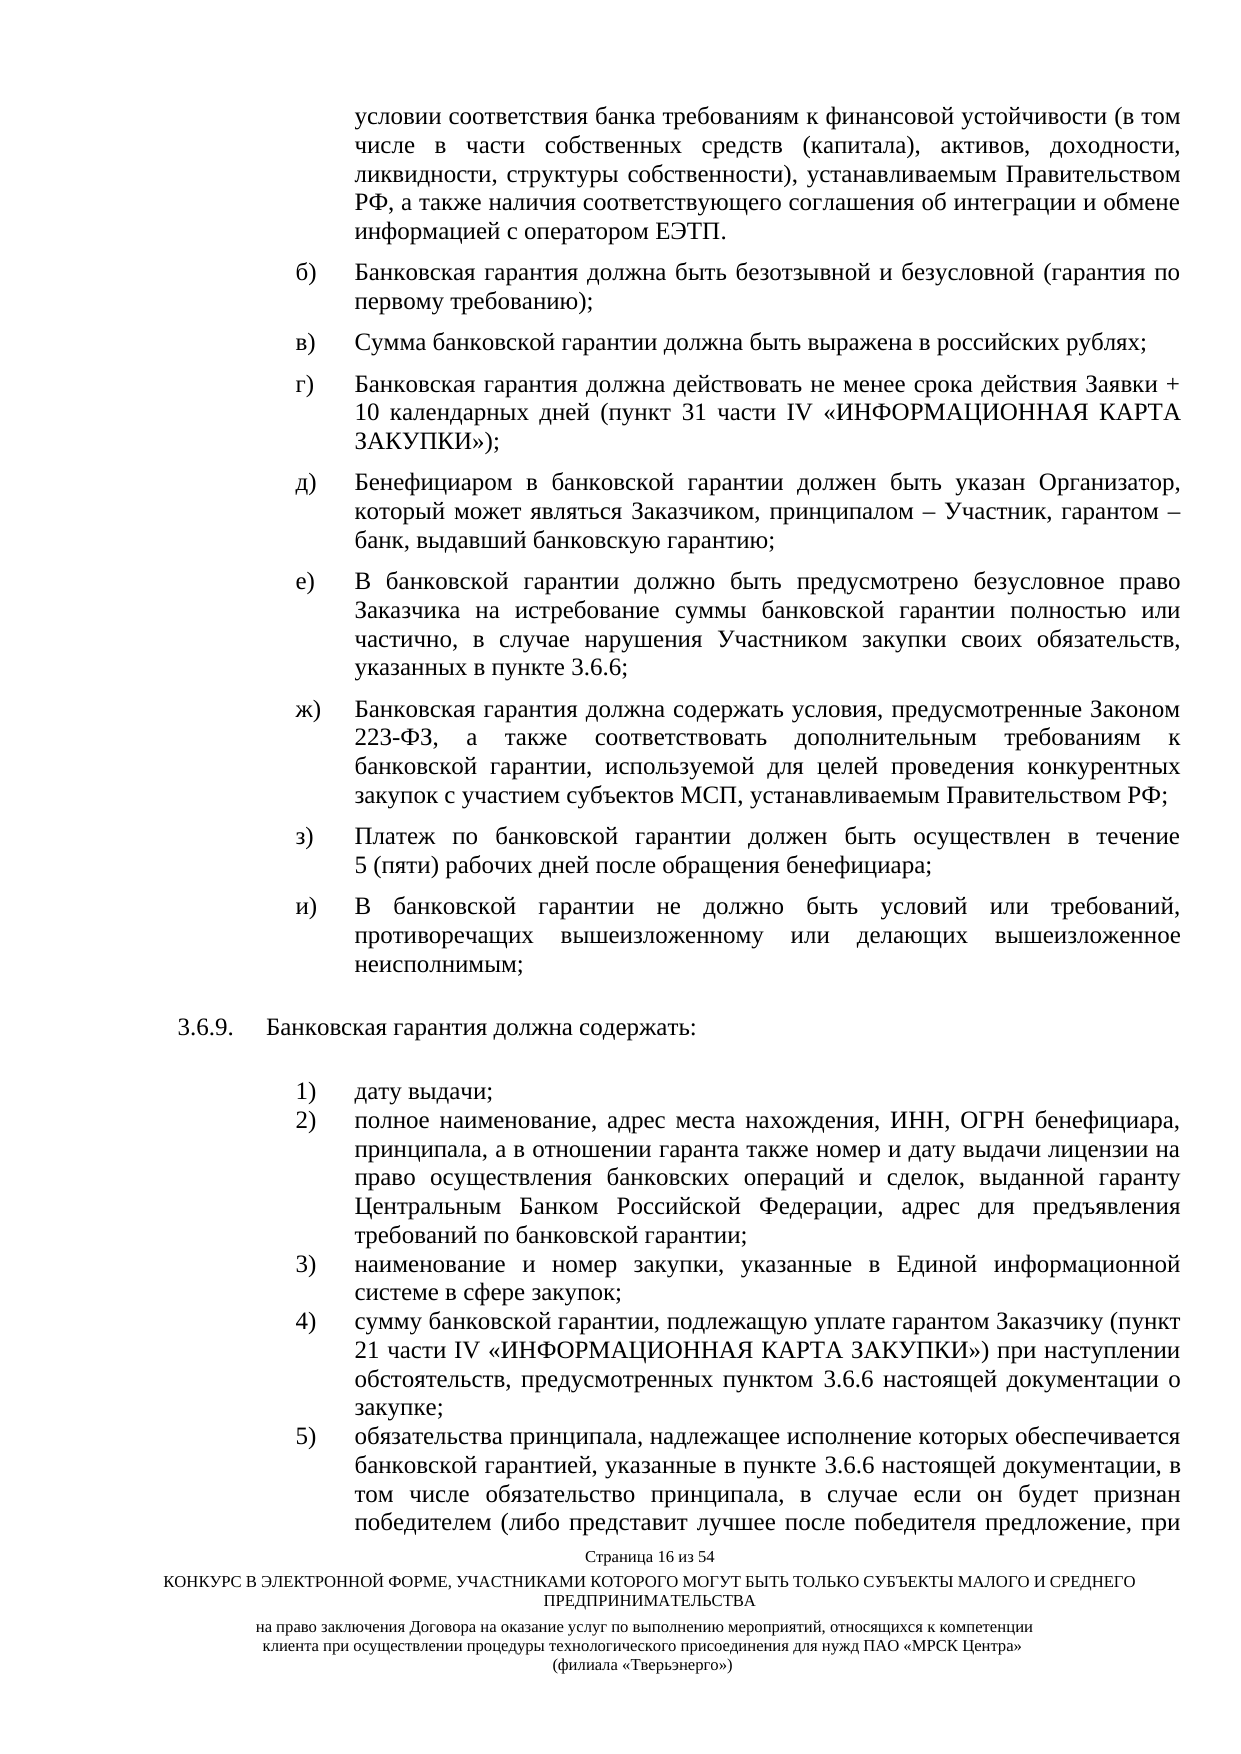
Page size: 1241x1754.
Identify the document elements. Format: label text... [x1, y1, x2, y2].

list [295, 1421, 1181, 1536]
subtitle Банковская гарантия должна содержать: [118, 1012, 1181, 1041]
list Банковская гарантия должна содержать условия, предусмотренные Законом 223-ФЗ, а также соответствовать дополнительным требованиям к банковской гарантии, используемой для целей проведения конкурентных закупок с участием субъектов МСП, устанавливаемым Правительством РФ; [295, 694, 1181, 809]
list В банковской гарантии не должно быть условий или требований, противоречащих вышеизложенному или делающих вышеизложенное неисполнимым; [295, 891, 1181, 977]
list Банковская гарантия должна действовать не менее срока действия Заявки + 10 календарных дней (пункт 31 части IV «ИНФОРМАЦИОННАЯ КАРТА ЗАКУПКИ»); [295, 369, 1181, 455]
list дату выдачи; [295, 1076, 1181, 1105]
list Бенефициаром в банковской гарантии должен быть указан Организатор, который может являться Заказчиком, принципалом – Участник, гарантом – банк, выдавший банковскую гарантию; [295, 467, 1181, 554]
list В банковской гарантии должно быть предусмотрено безусловное право Заказчика на истребование суммы банковской гарантии полностью или частично, в случае нарушения Участником закупки своих обязательств, указанных в пункте 3.6.6; [295, 566, 1181, 681]
list наименование и номер закупки, указанные в Единой информационной системе в сфере закупок; [295, 1249, 1181, 1306]
list Сумма банковской гарантии должна быть выражена в российских рублях; [295, 327, 1181, 356]
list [295, 101, 1181, 245]
list Платеж по банковской гарантии должен быть осуществлен в течение 5 (пяти) рабочих дней после обращения бенефициара; [295, 821, 1181, 879]
list Банковская гарантия должна быть безотзывной и безусловной (гарантия по первому требованию); [295, 257, 1181, 315]
list полное наименование, адрес места нахождения, ИНН, ОГРН бенефициара, принципала, а в отношении гаранта также номер и дату выдачи лицензии на право осуществления банковских операций и сделок, выданной гаранту Центральным Банком Российской Федерации, адрес для предъявления требований по банковской гарантии; [295, 1105, 1181, 1249]
list сумму банковской гарантии, подлежащую уплате гарантом Заказчику (пункт 21 части IV «ИНФОРМАЦИОННАЯ КАРТА ЗАКУПКИ») при наступлении обстоятельств, предусмотренных пунктом 3.6.6 настоящей документации о закупке; [295, 1306, 1181, 1421]
